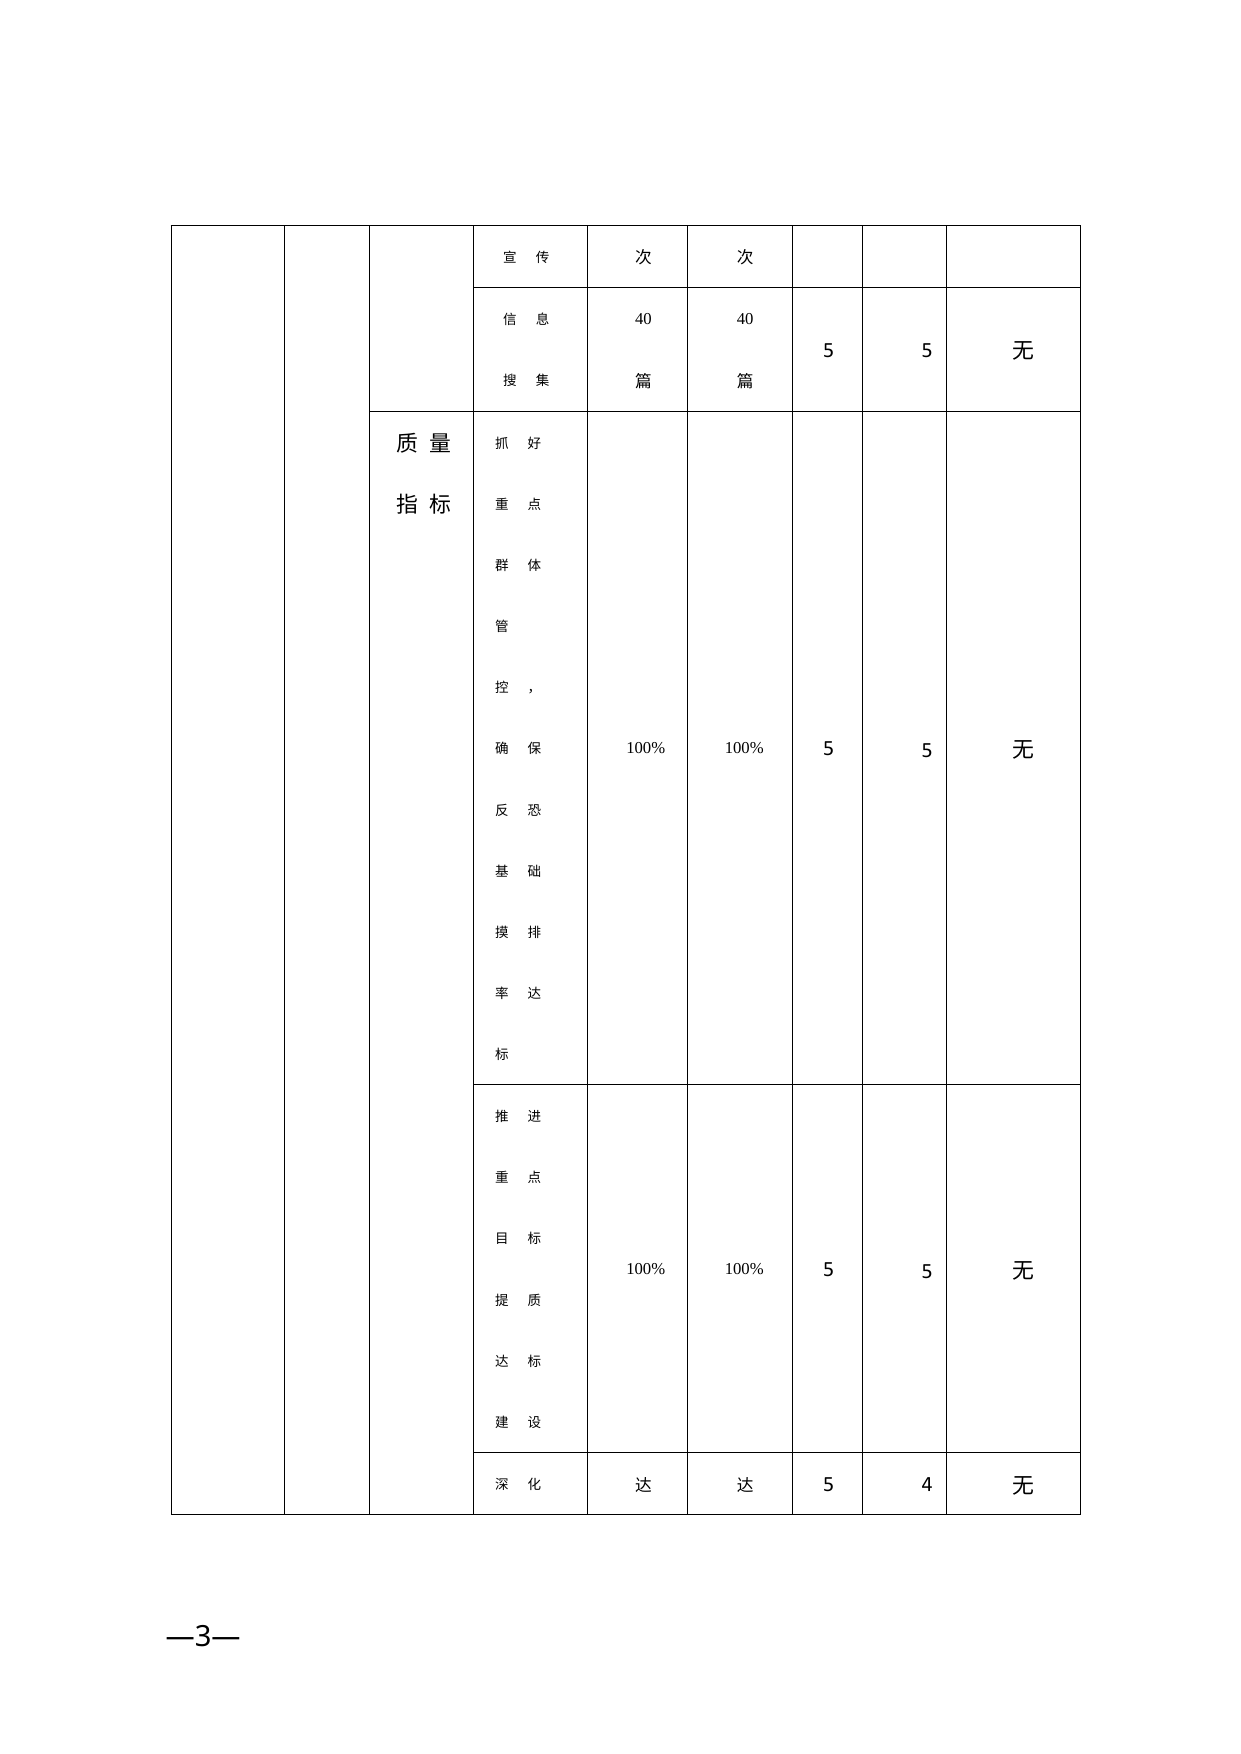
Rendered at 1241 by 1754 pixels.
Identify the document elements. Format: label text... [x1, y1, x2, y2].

table_cell 100% [688, 412, 792, 1084]
table_cell 5 [793, 1453, 862, 1514]
table_cell 5 [793, 226, 862, 287]
table_cell 5 [863, 288, 946, 411]
table_cell 深化信息搜集研判，拓宽信息来源渠道 [474, 1453, 587, 1514]
table_cell 推进重点目标提质达标建设 [474, 1085, 587, 1452]
table_cell 100% [688, 1085, 792, 1452]
table_cell 5 [863, 1085, 946, 1452]
table_cell 无 [947, 412, 1080, 1084]
table_cell 信息搜集 [474, 288, 587, 411]
table_cell 5 [793, 412, 862, 1084]
table_cell 5 [863, 226, 946, 287]
table_cell 12次 [688, 226, 792, 287]
table_cell 达到标准 [588, 1453, 687, 1514]
table_cell 无 [947, 226, 1080, 287]
table_cell 无 [947, 288, 1080, 411]
table_cell 5 [793, 1085, 862, 1452]
table_cell 5 [863, 412, 946, 1084]
table_cell 反恐宣传 [474, 226, 587, 287]
table_cell 4 [863, 1453, 946, 1514]
table_cell 40篇 [588, 288, 687, 411]
table_cell 无 [947, 1085, 1080, 1452]
table_cell 5 [793, 288, 862, 411]
table_cell 40篇 [688, 288, 792, 411]
table_cell 无 [947, 1453, 1080, 1514]
table_cell 100% [588, 412, 687, 1084]
table_cell 抓好重点群体管控，确保反恐基础摸排率达标 [474, 412, 587, 1084]
table_cell 12次 [588, 226, 687, 287]
table_cell 质量指标 [370, 412, 473, 1514]
table_cell 100% [588, 1085, 687, 1452]
table_cell 达到标准 [688, 1453, 792, 1514]
